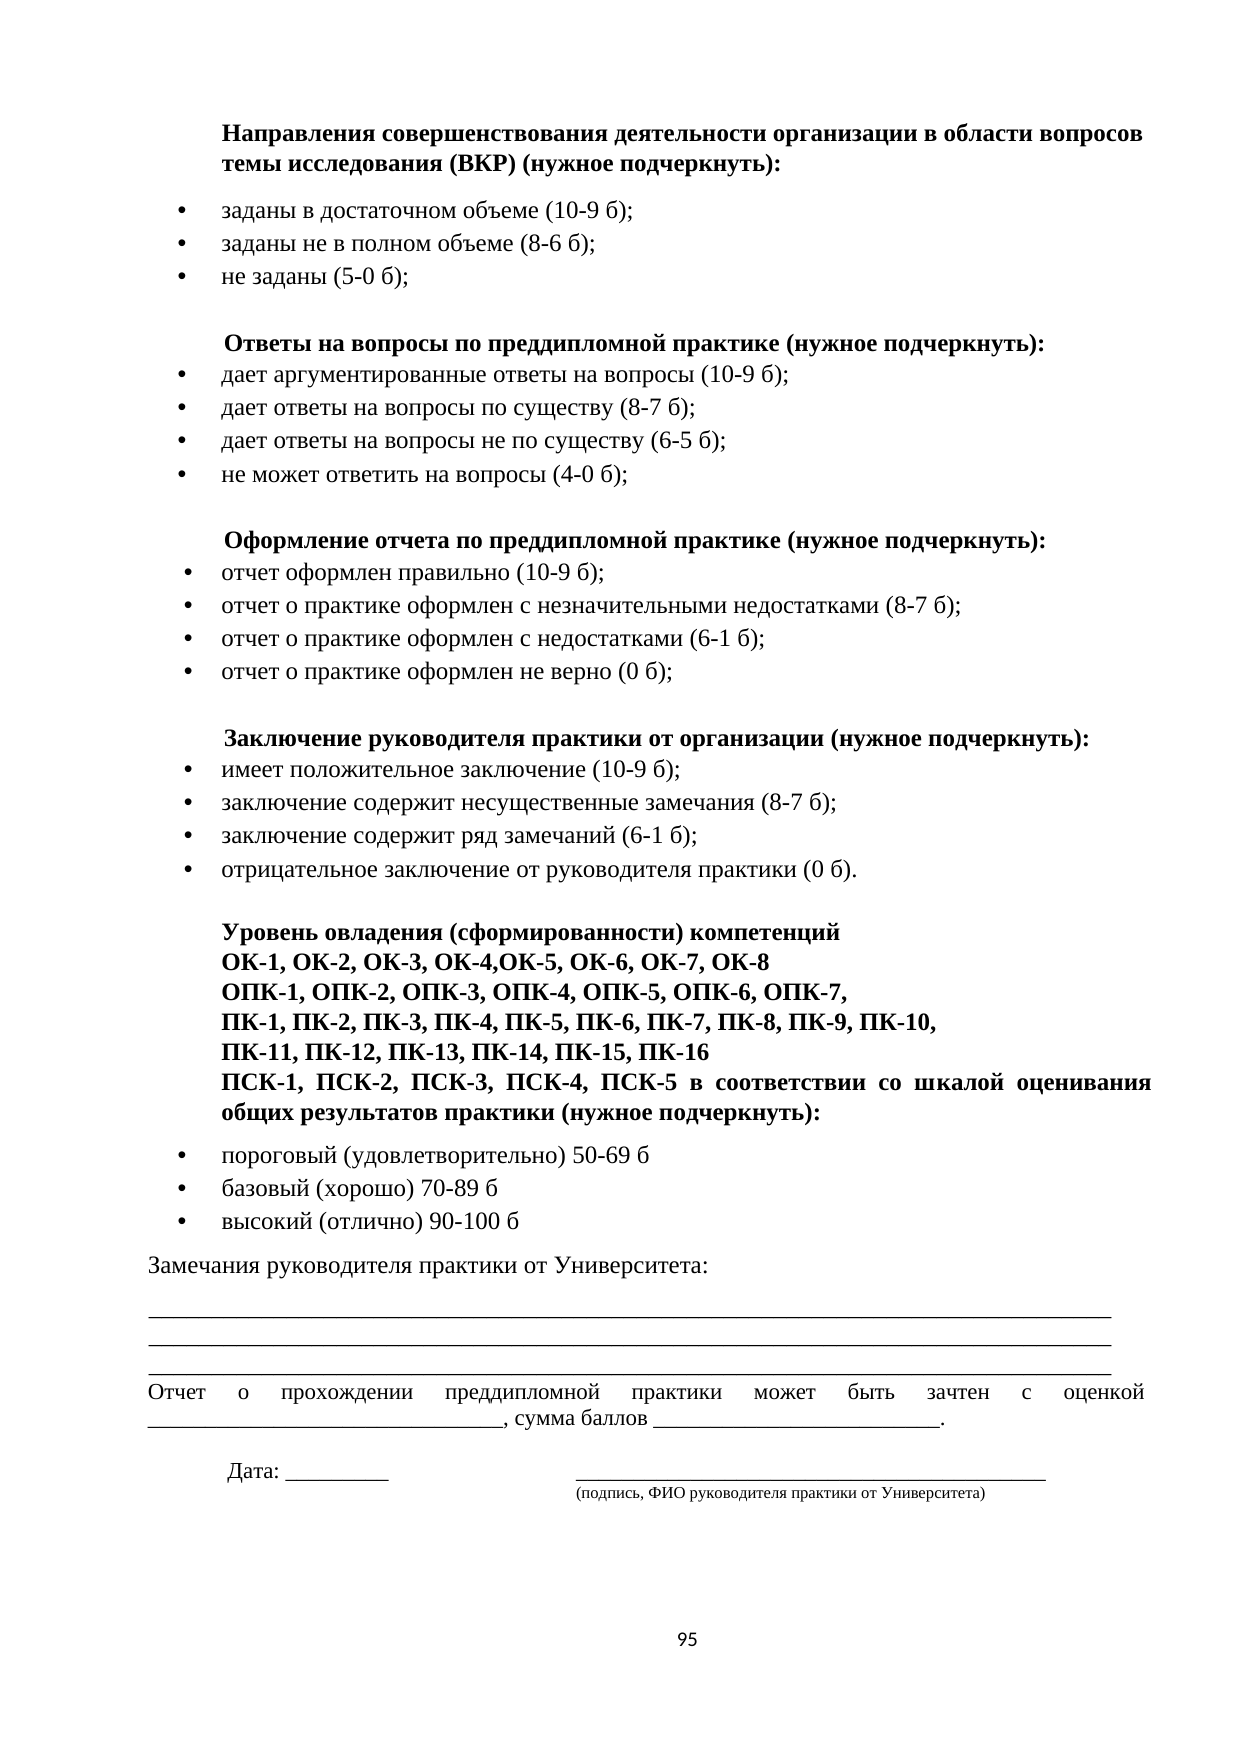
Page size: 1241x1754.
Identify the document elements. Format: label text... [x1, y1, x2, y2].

list дает ответы на вопросы по существу (8-7 б); [177, 392, 1145, 421]
list имеет положительное заключение (10-9 б); [184, 754, 1145, 783]
list заданы в достаточном объеме (10-9 б); [177, 195, 1145, 224]
text _____________________________________________________________________________ _____________________________________________________________________________ [149, 1292, 1145, 1349]
list отрицательное заключение от руководителя практики (0 б). [184, 853, 1145, 882]
text Замечания руководителя практики от Университета: [148, 1250, 1145, 1279]
text ПК-1, ПК-2, ПК-3, ПК-4, ПК-5, ПК-6, ПК-7, ПК-8, ПК-9, ПК-10, [221, 1007, 1152, 1036]
text Оформление отчета по преддипломной практике (нужное подчеркнуть): [223, 525, 1152, 554]
list заключение содержит несущественные замечания (8-7 б); [184, 787, 1145, 816]
list не может ответить на вопросы (4-0 б); [177, 459, 1145, 487]
text ПСК-1, ПСК-2, ПСК-3, ПСК-4, ПСК-5 в соответствии со шкалой оценивания общих результатов практики (нужное подчеркнуть): [221, 1067, 1152, 1126]
text _____________________________________________________________________________ [149, 1349, 1145, 1378]
text Отчет о прохождении преддипломной практики может быть зачтен с оценкой _______________________________, сумма баллов _________________________. [148, 1378, 1152, 1431]
list не заданы (5-0 б); [177, 261, 1145, 290]
list отчет оформлен правильно (10-9 б); [184, 557, 1145, 586]
text Ответы на вопросы по преддипломной практике (нужное подчеркнуть): [223, 328, 1152, 356]
text ОК-1, ОК-2, ОК-3, ОК-4,ОК-5, ОК-6, ОК-7, ОК-8 [221, 947, 1152, 976]
list базовый (хорошо) 70-89 б [177, 1173, 1145, 1202]
text Заключение руководителя практики от организации (нужное подчеркнуть): [223, 723, 1152, 751]
list заданы не в полном объеме (8-6 б); [177, 228, 1145, 257]
text Направления совершенствования деятельности организации в области вопросов темы исследования (ВКР) (нужное подчеркнуть): [222, 118, 1152, 177]
list дает ответы на вопросы не по существу (6-5 б); [177, 426, 1145, 454]
list дает аргументированные ответы на вопросы (10-9 б); [177, 359, 1145, 388]
text Уровень овладения (сформированности) компетенций [221, 917, 1152, 946]
list отчет о практике оформлен с незначительными недостатками (8-7 б); [184, 590, 1145, 619]
list заключение содержит ряд замечаний (6-1 б); [184, 820, 1145, 849]
text ПК-11, ПК-12, ПК-13, ПК-14, ПК-15, ПК-16 [221, 1037, 1152, 1066]
list высокий (отлично) 90-100 б [177, 1206, 1145, 1235]
table_header Дата: _________ [148, 1457, 509, 1585]
list отчет о практике оформлен не верно (0 б); [184, 656, 1145, 685]
table_header _________________________________________ (подпись, ФИО руководителя практики от Университета) [510, 1457, 1130, 1585]
text ОПК-1, ОПК-2, ОПК-3, ОПК-4, ОПК-5, ОПК-6, ОПК-7, [221, 977, 1152, 1006]
list отчет о практике оформлен с недостатками (6-1 б); [184, 623, 1145, 652]
list пороговый (удовлетворительно) 50-69 б [177, 1140, 1145, 1169]
